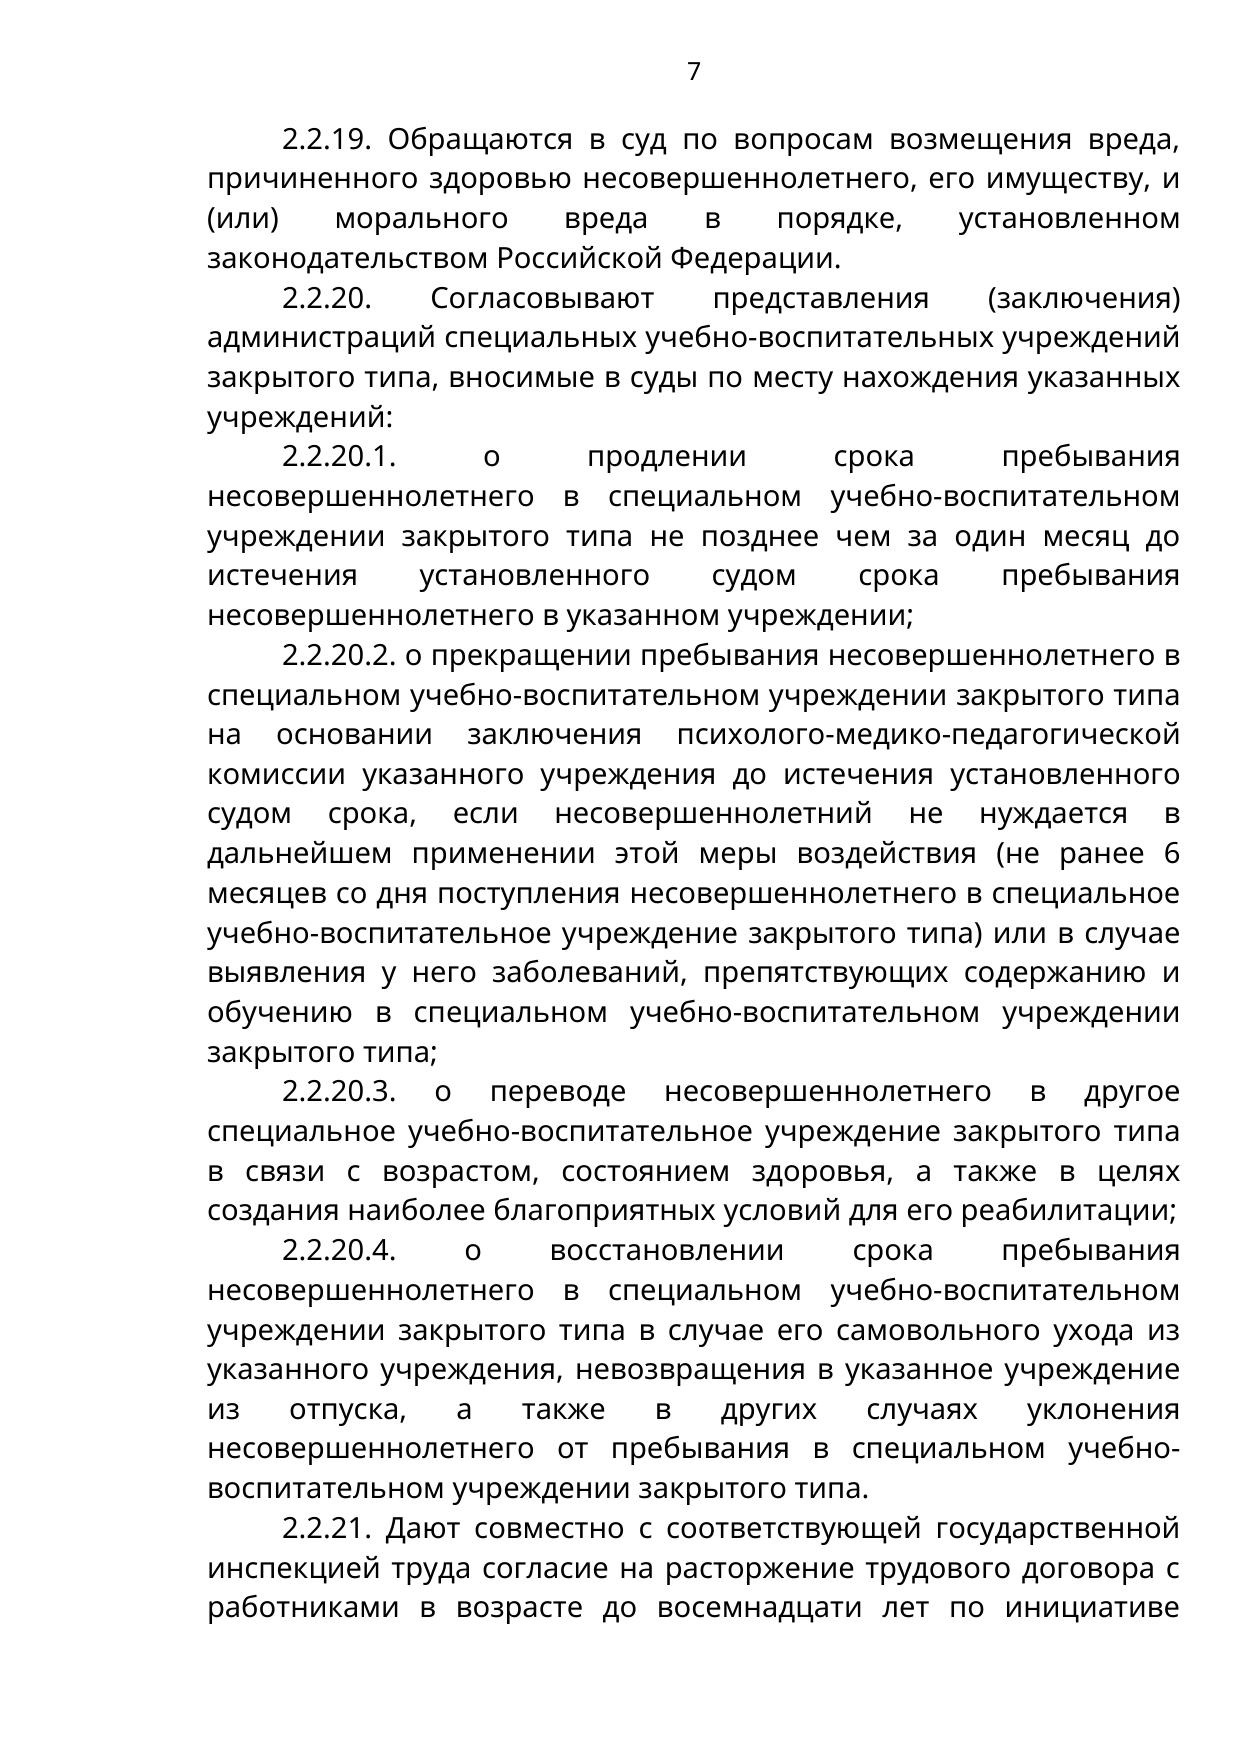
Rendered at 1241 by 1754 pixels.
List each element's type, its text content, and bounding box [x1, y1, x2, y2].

text 2.2.20.2. о прекращении пребывания несовершеннолетнего в специальном учебно-воспитательном учреждении закрытого типа на основании заключения психолого-медико-педагогической комиссии указанного учреждения до истечения установленного судом срока, если несовершеннолетний не нуждается в дальнейшем применении этой меры воздействия (не ранее 6 месяцев со дня поступления несовершеннолетнего в специальное учебно-воспитательное учреждение закрытого типа) или в случае выявления у него заболеваний, препятствующих содержанию и обучению в специальном учебно-воспитательном учреждении закрытого типа; [207, 634, 1181, 1071]
text 2.2.20.3. о переводе несовершеннолетнего в другое специальное учебно-воспитательное учреждение закрытого типа в связи с возрастом, состоянием здоровья, а также в целях создания наиболее благоприятных условий для его реабилитации; [207, 1071, 1181, 1229]
text 2.2.20.4. о восстановлении срока пребывания несовершеннолетнего в специальном учебно-воспитательном учреждении закрытого типа в случае его самовольного ухода из указанного учреждения, невозвращения в указанное учреждение из отпуска, а также в других случаях уклонения несовершеннолетнего от пребывания в специальном учебно-воспитательном учреждении закрытого типа. [207, 1229, 1181, 1507]
text 2.2.20.1. о продлении срока пребывания несовершеннолетнего в специальном учебно-воспитательном учреждении закрытого типа не позднее чем за один месяц до истечения установленного судом срока пребывания несовершеннолетнего в указанном учреждении; [207, 436, 1181, 634]
text 2.2.20. Согласовывают представления (заключения) администраций специальных учебно-воспитательных учреждений закрытого типа, вносимые в суды по месту нахождения указанных учреждений: [207, 277, 1181, 436]
text 2.2.19. Обращаются в суд по вопросам возмещения вреда, причиненного здоровью несовершеннолетнего, его имуществу, и (или) морального вреда в порядке, установленном законодательством Российской Федерации. [207, 118, 1181, 277]
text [207, 1507, 1181, 1626]
